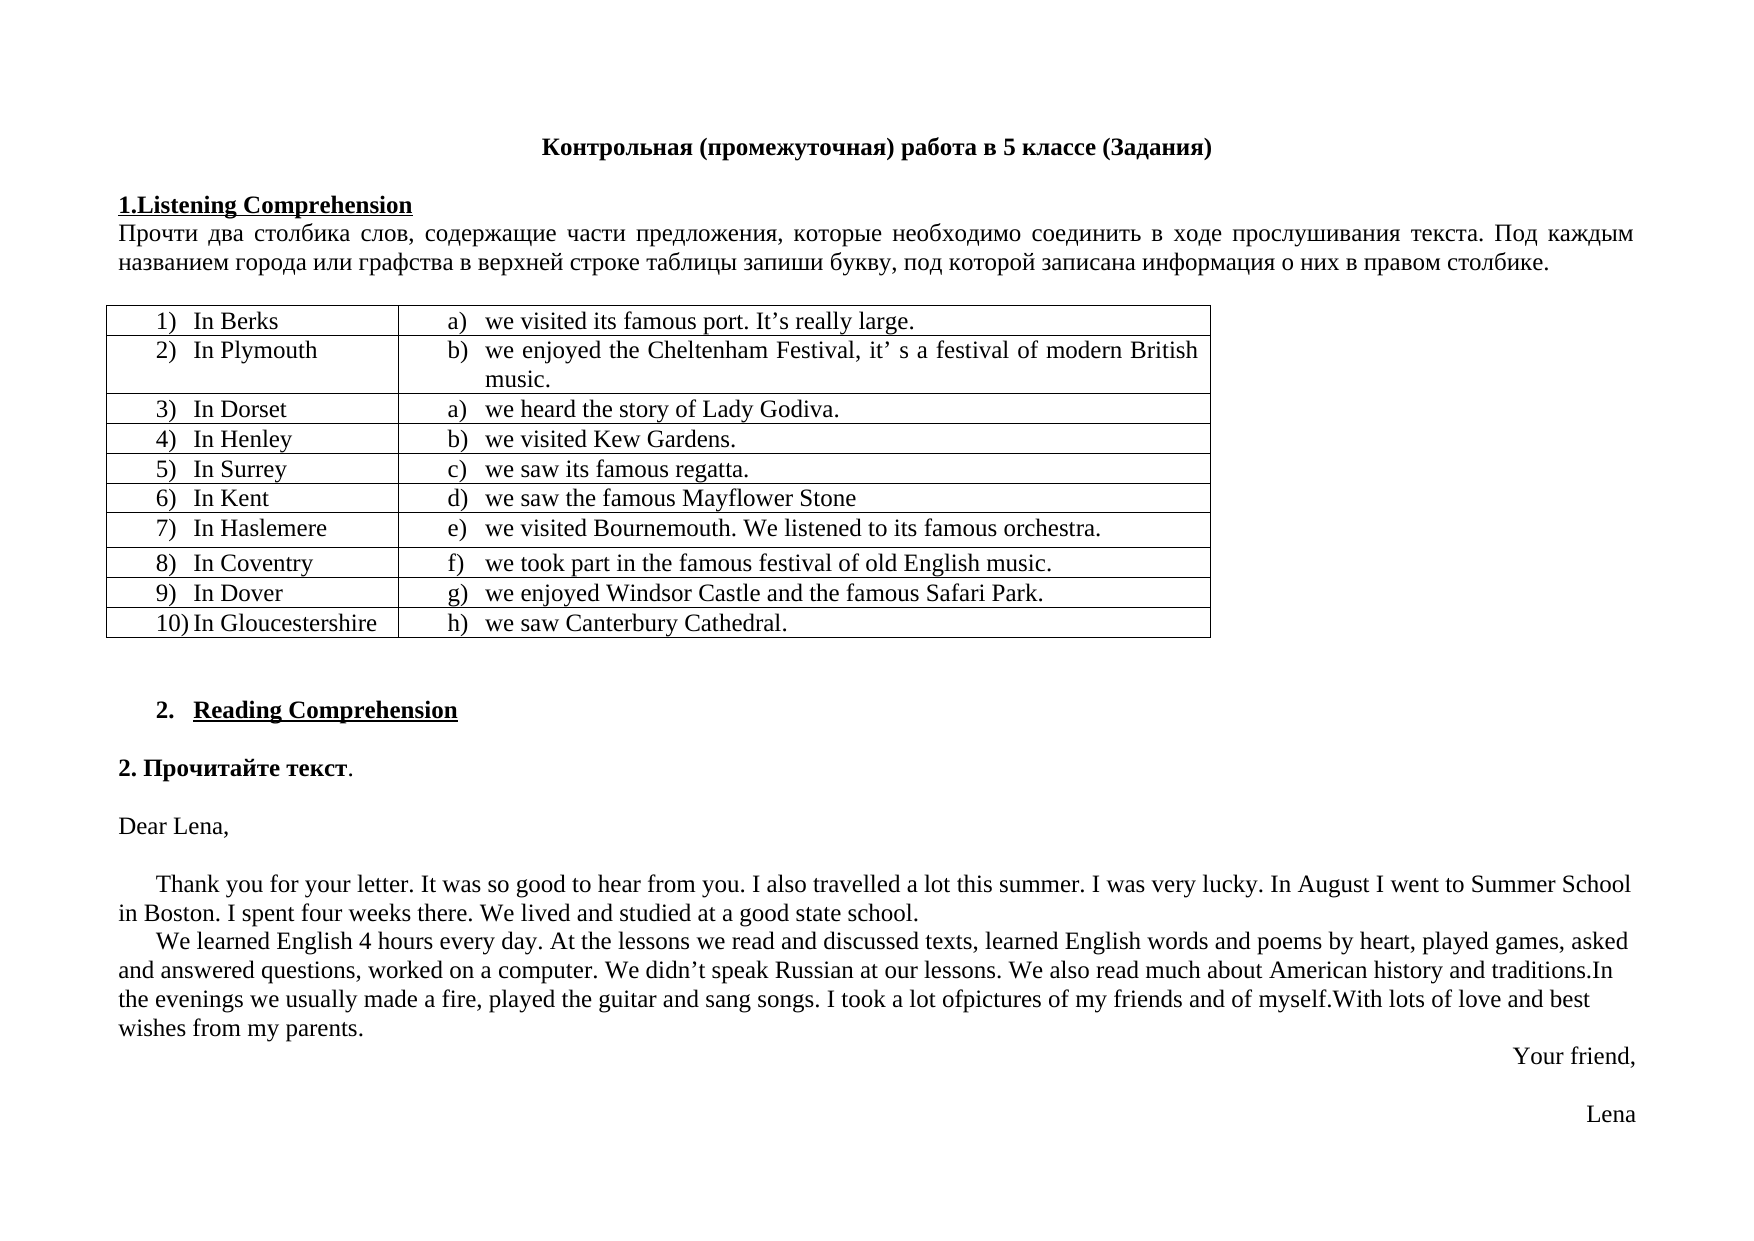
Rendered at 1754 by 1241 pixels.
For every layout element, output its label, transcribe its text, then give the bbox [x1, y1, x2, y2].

table_header we visited its famous port. It’s really large. [399, 306, 1210, 334]
text Lena [118, 1099, 1636, 1128]
text 2. Прочитайте текст. [118, 753, 1636, 782]
table_cell In Kent [107, 484, 398, 512]
text We learned English 4 hours every day. At the lessons we read and discussed texts, learned English words and poems by heart, played games, asked and answered questions, worked on a computer. We didn’t speak Russian at our lessons. We also read much about American history and traditions.In the evenings we usually made a fire, played the guitar and sang songs. I took a lot ofpictures of my friends and of myself.With lots of love and best wishes from my parents. [118, 926, 1636, 1041]
table_cell we saw Canterbury Cathedral. [399, 608, 1210, 637]
text 1.Listening Comprehension [118, 190, 1636, 218]
table_cell we saw the famous Mayflower Stone [399, 484, 1210, 512]
table_cell In Haslemere [107, 513, 398, 547]
table_cell In Gloucestershire [107, 608, 398, 637]
table_header In Berks [107, 306, 398, 334]
table_cell In Dover [107, 578, 398, 607]
table_cell we visited Bournemouth. We listened to its famous orchestra. [399, 513, 1210, 547]
table_cell In Plymouth [107, 336, 398, 393]
table_cell we visited Kew Gardens. [399, 424, 1210, 453]
table_cell we enjoyed Windsor Castle and the famous Safari Park. [399, 578, 1210, 607]
text Your friend, [118, 1041, 1636, 1070]
text Прочти два столбика слов, содержащие части предложения, которые необходимо соединить в ходе прослушивания текста. Под каждым названием города или графства в верхней строке таблицы запиши букву, под которой записана информация о них в правом столбике. [118, 218, 1636, 276]
list Reading Comprehension [156, 695, 1636, 724]
table_cell we took part in the famous festival of old English music. [399, 548, 1210, 577]
table_cell In Dorset [107, 394, 398, 423]
table_cell we saw its famous regatta. [399, 454, 1210, 482]
table_cell we heard the story of Lady Godiva. [399, 394, 1210, 423]
table_cell In Surrey [107, 454, 398, 482]
text Thank you for your letter. It was so good to hear from you. I also travelled a lot this summer. I was very lucky. In August I went to Summer School in Boston. I spent four weeks there. We lived and studied at a good state school. [118, 869, 1636, 926]
text Dear Lena, [118, 811, 1636, 840]
table_cell we enjoyed the Cheltenham Festival, it’ s a festival of modern British music. [399, 336, 1210, 393]
table_cell In Henley [107, 424, 398, 453]
text Контрольная (промежуточная) работа в 5 классе (Задания) [118, 132, 1636, 161]
table_cell In Coventry [107, 548, 398, 577]
